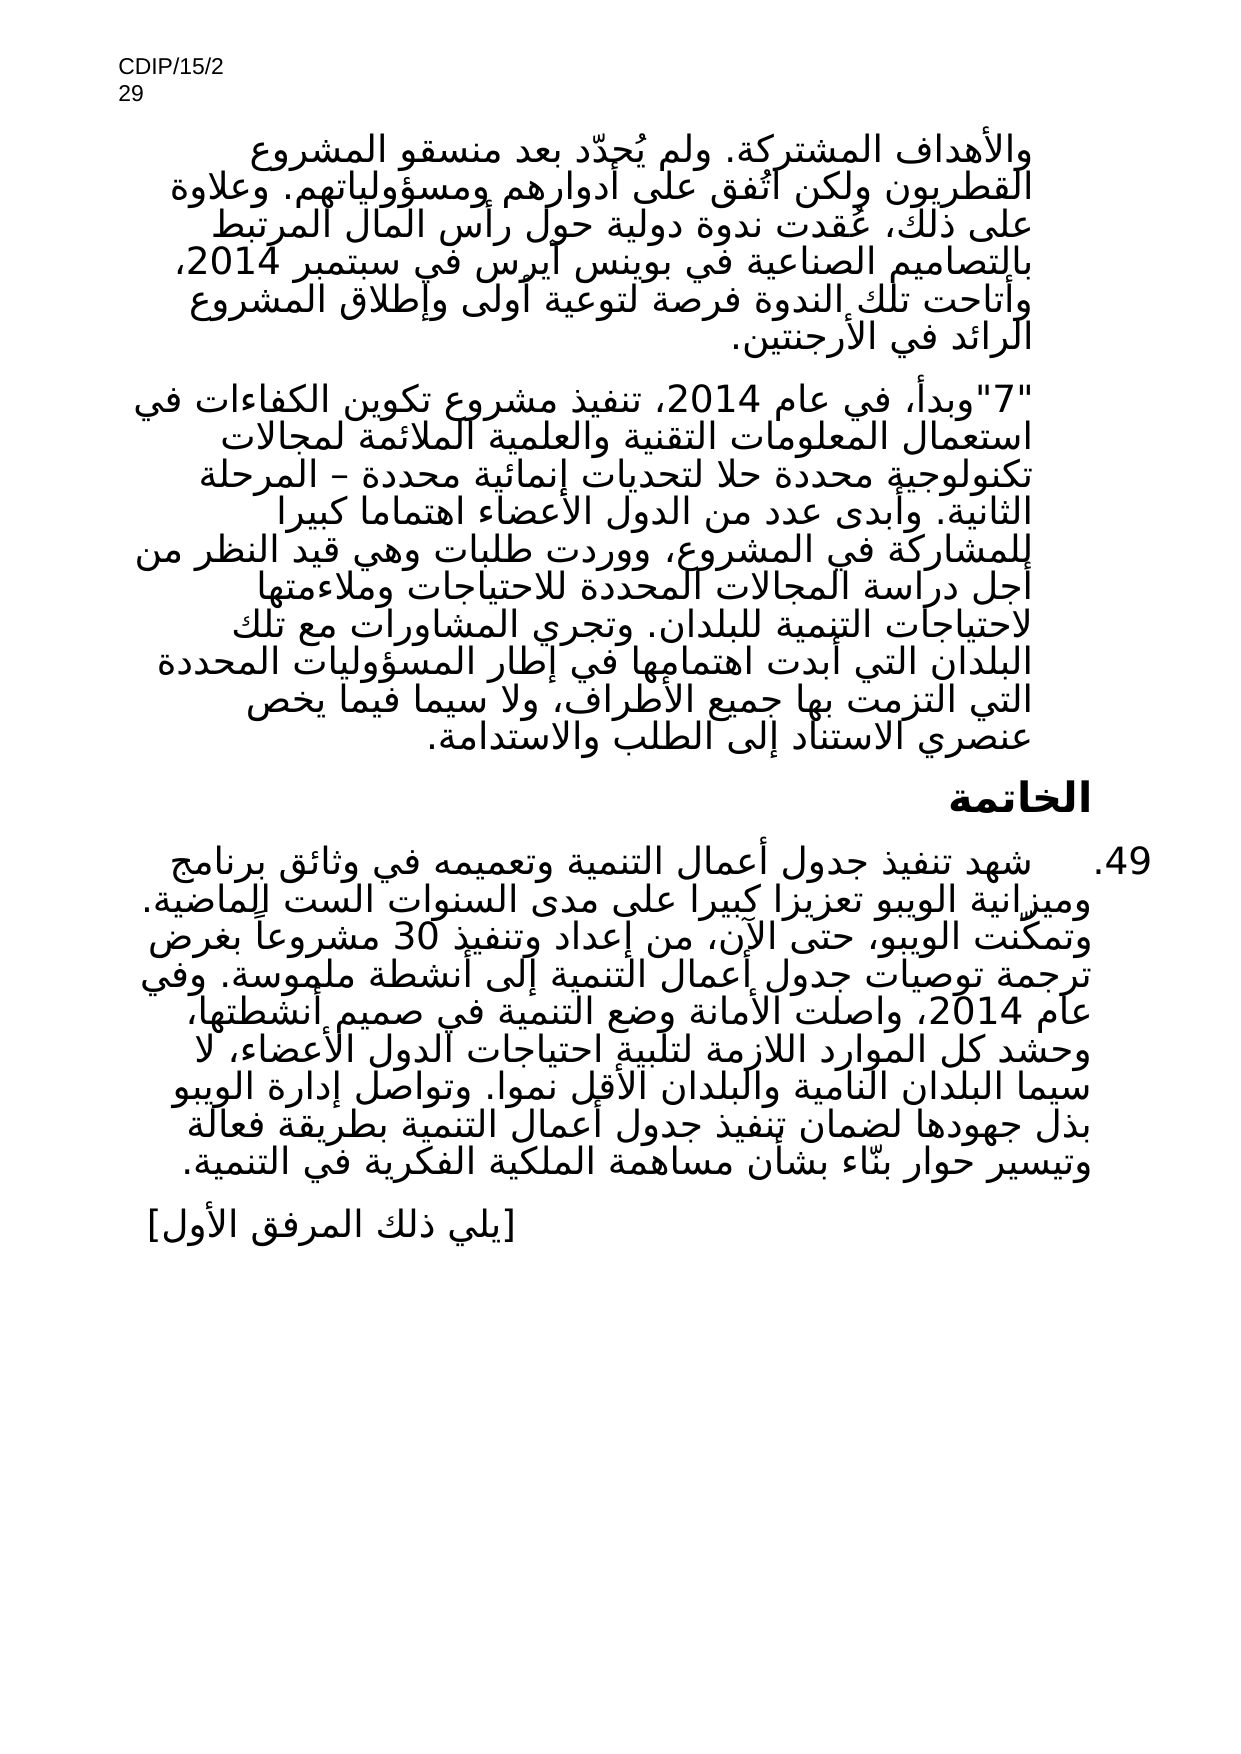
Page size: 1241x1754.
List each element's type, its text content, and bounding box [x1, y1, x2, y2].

text شهد تنفيذ جدول أعمال التنمية وتعميمه في وثائق برنامج وميزانية الويبو تعزيزا كبيرا على مدى السنوات الست الماضية. وتمكّنت الويبو، حتى الآن، من إعداد وتنفيذ 30 مشروعاً بغرض ترجمة توصيات جدول أعمال التنمية إلى أنشطة ملموسة. وفي عام 2014، واصلت الأمانة وضع التنمية في صميم أنشطتها، وحشد كل الموارد اللازمة لتلبية احتياجات الدول الأعضاء، لا سيما البلدان النامية والبلدان الأقل نموا. وتواصل إدارة الويبو بذل جهودها لضمان تنفيذ جدول أعمال التنمية بطريقة فعالة وتيسير حوار بنّاء بشأن مساهمة الملكية الفكرية في التنمية. [118, 845, 1092, 1182]
list "7" وبدأ، في عام 2014، تنفيذ مشروع تكوين الكفاءات في استعمال المعلومات التقنية والعلمية الملائمة لمجالات تكنولوجية محددة حلا لتحديات إنمائية محددة – المرحلة الثانية. وأبدى عدد من الدول الأعضاء اهتماما كبيرا للمشاركة في المشروع، ووردت طلبات وهي قيد النظر من أجل دراسة المجالات المحددة للاحتياجات وملاءمتها لاحتياجات التنمية للبلدان. وتجري المشاورات مع تلك البلدان التي أبدت اهتمامها في إطار المسؤوليات المحددة التي التزمت بها جميع الأطراف، ولا سيما فيما يخص عنصري الاستناد إلى الطلب والاستدامة. [118, 382, 1033, 757]
text [يلي ذلك المرفق الأول] [118, 1207, 516, 1245]
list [118, 132, 1033, 357]
list الخاتمة [118, 782, 1092, 820]
